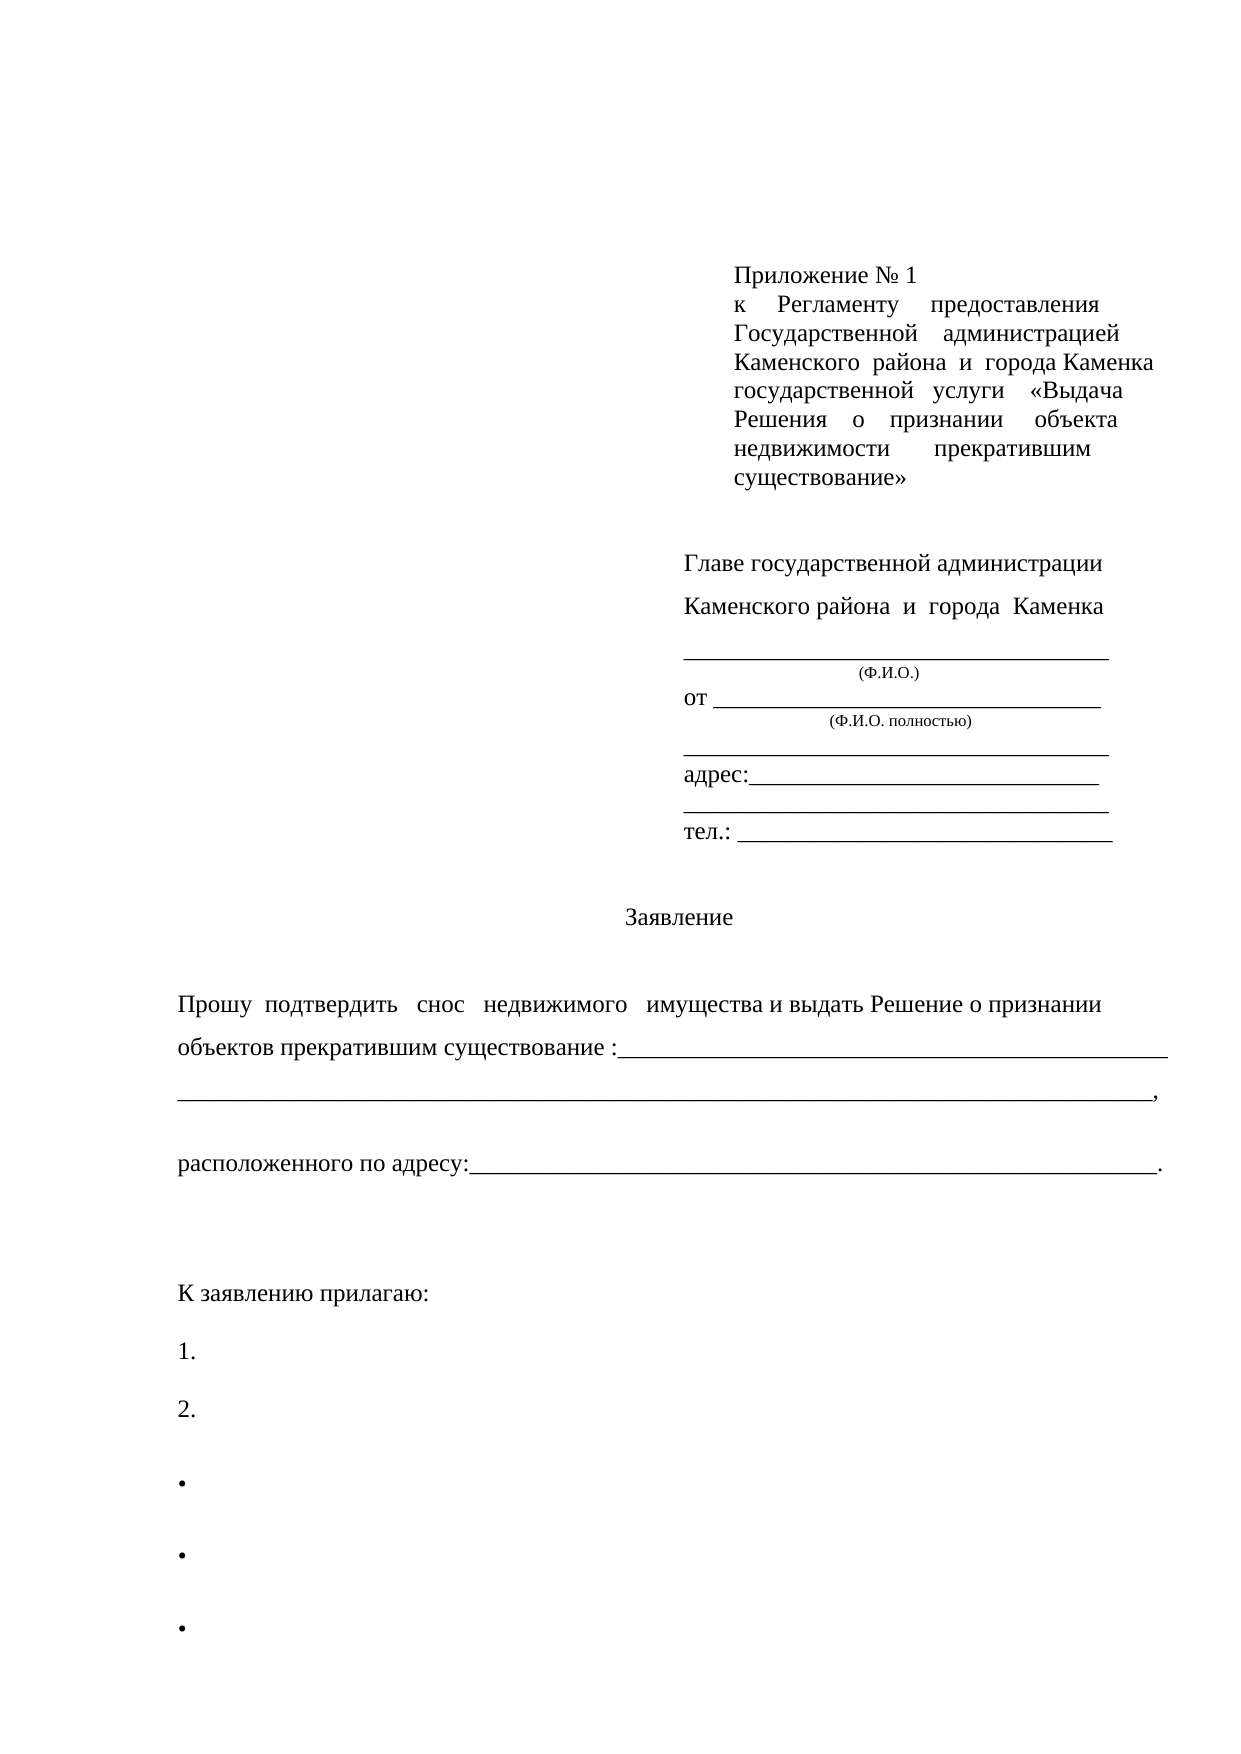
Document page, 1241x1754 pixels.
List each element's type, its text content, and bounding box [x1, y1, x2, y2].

text Прошу подтвердить снос недвижимого имущества и выдать Решение о признании объектов прекратившим существование :____________________________________________ ______________________________________________________________________________, [177, 989, 1181, 1104]
text . [177, 1596, 1181, 1639]
text __________________________________ [683, 634, 1181, 663]
text существование» [683, 462, 1181, 490]
text государственной услуги «Выдача [683, 375, 1181, 404]
text тел.: ______________________________ [683, 816, 1181, 845]
text Государственной администрацией [683, 318, 1181, 347]
text Каменского района и города Каменка [683, 591, 1181, 620]
text Приложение № 1 [683, 260, 1181, 289]
text адрес:____________________________ [683, 759, 1181, 787]
text . [177, 1452, 1181, 1495]
text (Ф.И.О. полностью) [683, 711, 1181, 730]
text К заявлению прилагаю: [177, 1278, 1181, 1307]
text Главе государственной администрации [683, 548, 1181, 577]
text к Регламенту предоставления [683, 289, 1181, 318]
text (Ф.И.О.) [683, 663, 1181, 682]
text __________________________________ [683, 730, 1181, 759]
text 2. [177, 1394, 1181, 1422]
text Каменского района и города Каменка [683, 347, 1181, 375]
text . [177, 1524, 1181, 1567]
text расположенного по адресу:_______________________________________________________. [177, 1148, 1181, 1176]
text __________________________________ [177, 787, 1181, 816]
text Решения о признании объекта [683, 404, 1181, 433]
text недвижимости прекратившим [683, 433, 1181, 462]
text от _______________________________ [683, 682, 1181, 711]
text 1. [177, 1336, 1181, 1364]
text Заявление [177, 902, 1181, 931]
